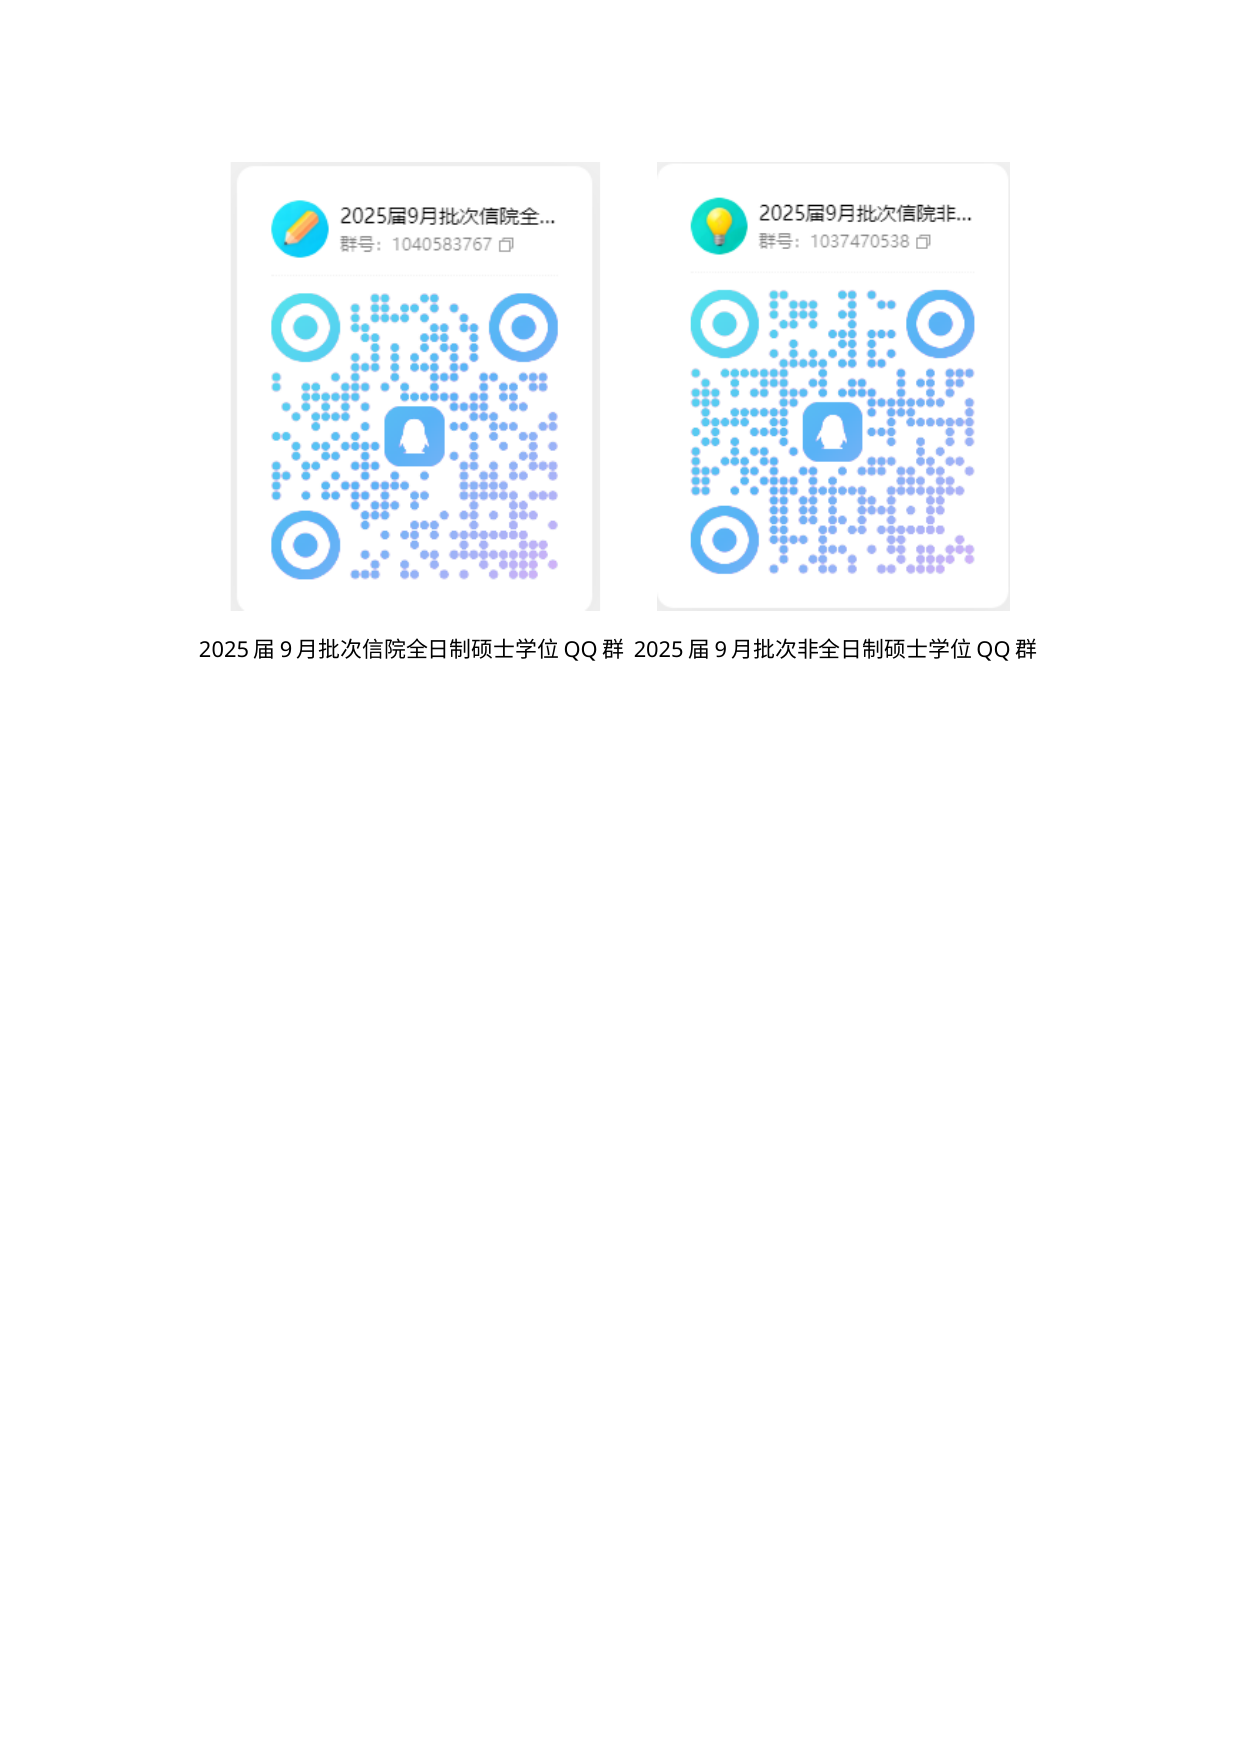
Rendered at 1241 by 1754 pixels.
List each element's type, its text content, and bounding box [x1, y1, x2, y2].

picture [657, 162, 1010, 611]
picture [230, 162, 600, 611]
text 2025届9月批次信院全日制硕士学位QQ群 2025届9月批次非全日制硕士学位QQ群 [187, 632, 1053, 664]
